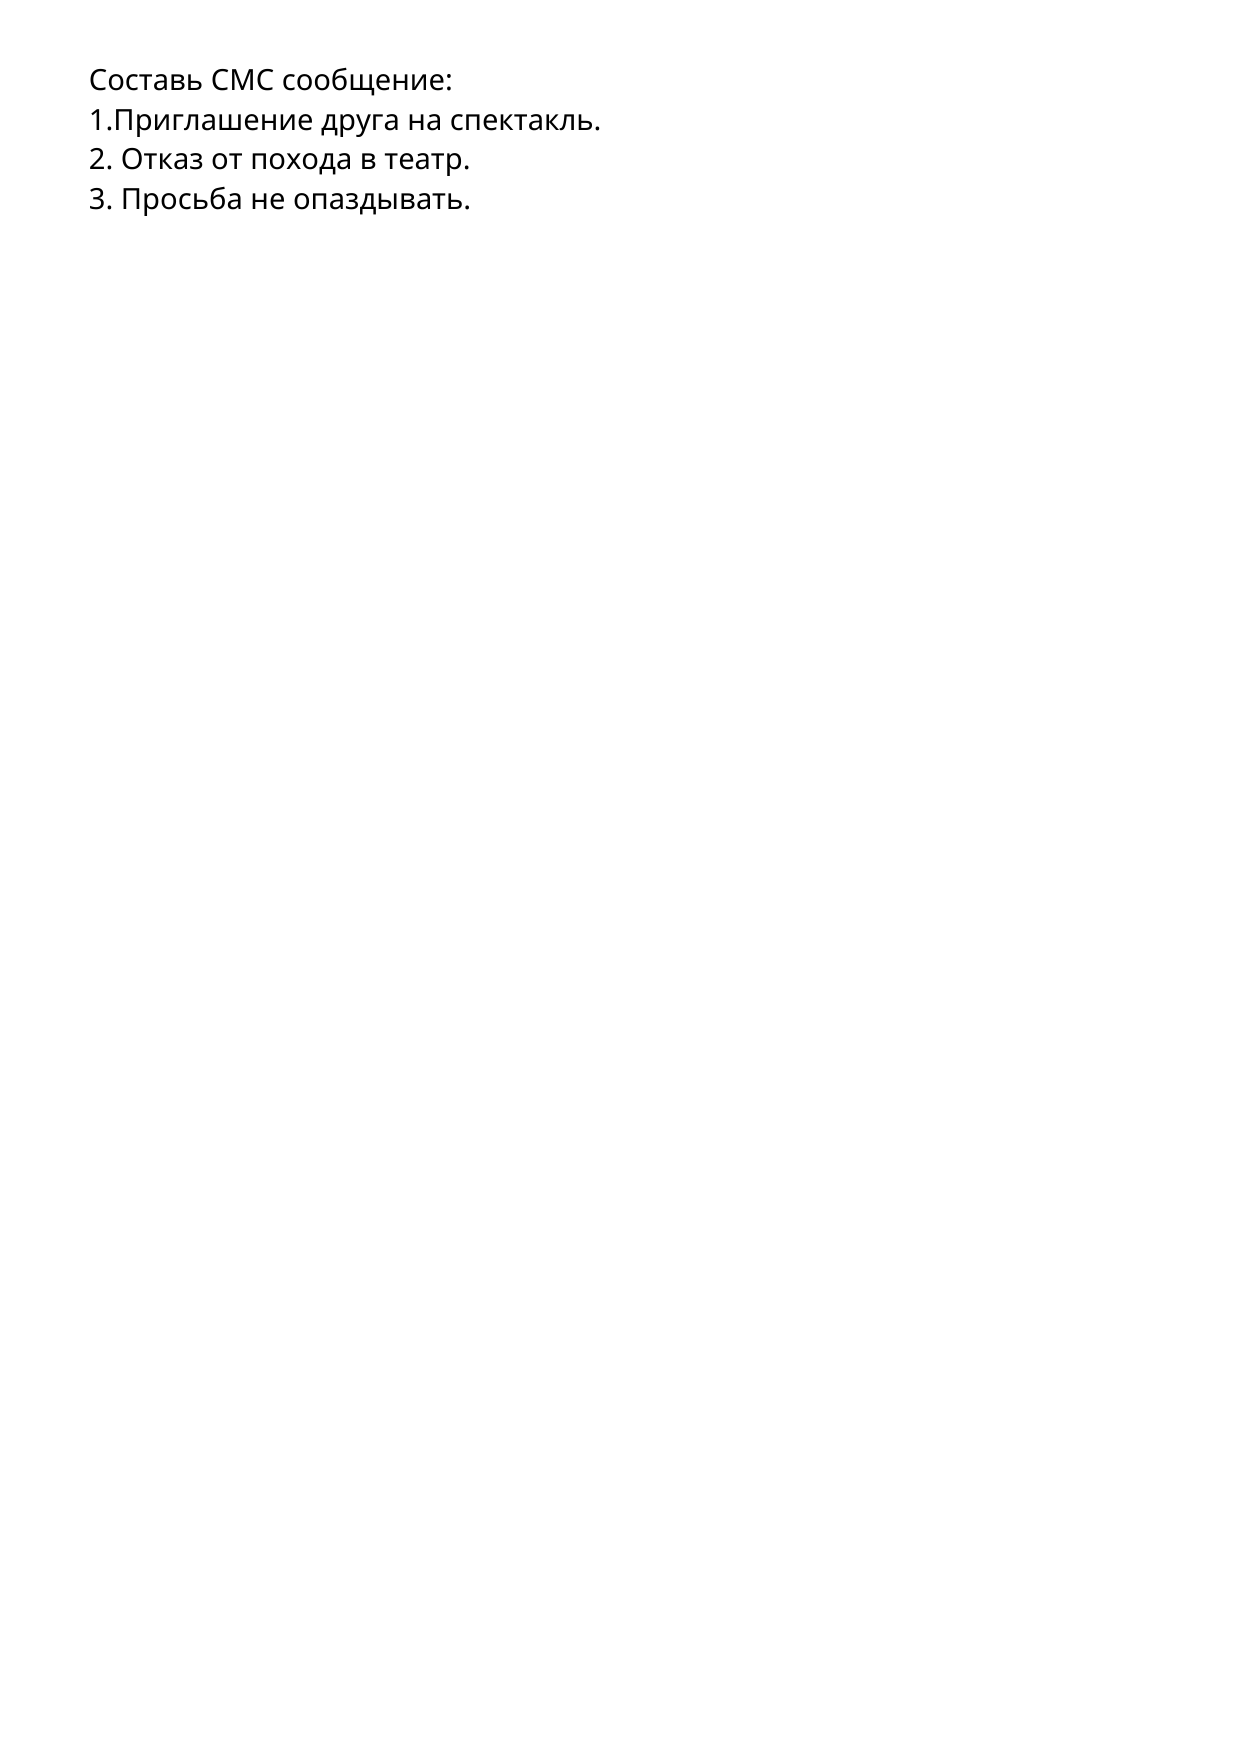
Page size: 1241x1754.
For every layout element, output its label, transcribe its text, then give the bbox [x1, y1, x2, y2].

text 3. Просьба не опаздывать. [89, 178, 1152, 218]
text Составь СМС сообщение: [89, 59, 1152, 99]
text 2. Отказ от похода в театр. [89, 138, 1152, 178]
text 1.Приглашение друга на спектакль. [89, 99, 1152, 138]
